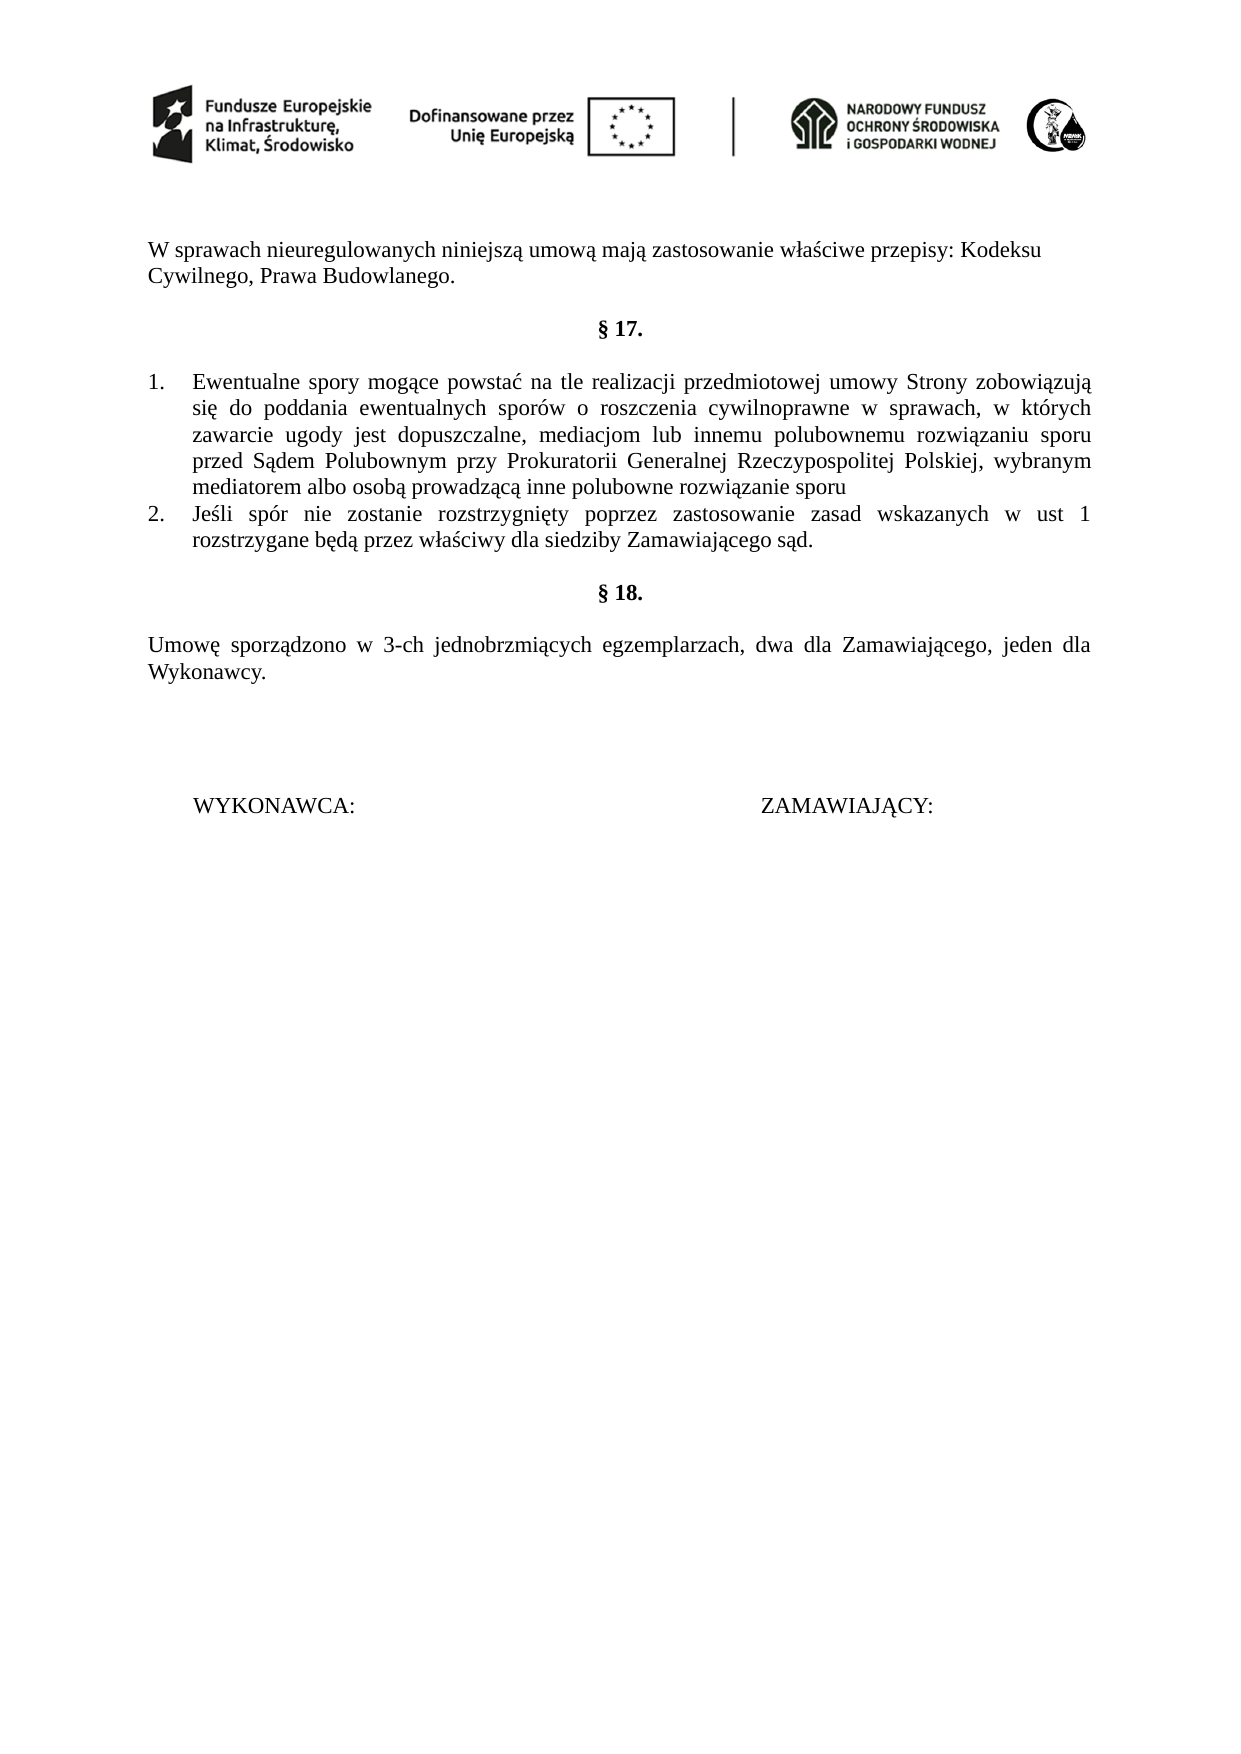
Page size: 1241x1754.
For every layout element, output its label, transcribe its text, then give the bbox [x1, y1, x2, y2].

text § 18. [148, 579, 1093, 605]
text § 17. [148, 315, 1093, 342]
text W sprawach nieuregulowanych niniejszą umową mają zastosowanie właściwe przepisy: Kodeksu Cywilnego, Prawa Budowlanego. [148, 236, 1093, 289]
picture [147, 73, 1093, 172]
text Umowę sporządzono w 3-ch jednobrzmiących egzemplarzach, dwa dla Zamawiającego, jeden dla Wykonawcy. [148, 632, 1093, 684]
text WYKONAWCA: ZAMAWIAJĄCY: [148, 792, 1093, 818]
list Jeśli spór nie zostanie rozstrzygnięty poprzez zastosowanie zasad wskazanych w ust 1 rozstrzygane będą przez właściwy dla siedziby Zamawiającego sąd. [148, 500, 1093, 552]
list Ewentualne spory mogące powstać na tle realizacji przedmiotowej umowy Strony zobowiązują się do poddania ewentualnych sporów o roszczenia cywilnoprawne w sprawach, w których zawarcie ugody jest dopuszczalne, mediacjom lub innemu polubownemu rozwiązaniu sporu przed Sądem Polubownym przy Prokuratorii Generalnej Rzeczypospolitej Polskiej, wybranym mediatorem albo osobą prowadzącą inne polubowne rozwiązanie sporu [148, 368, 1093, 500]
